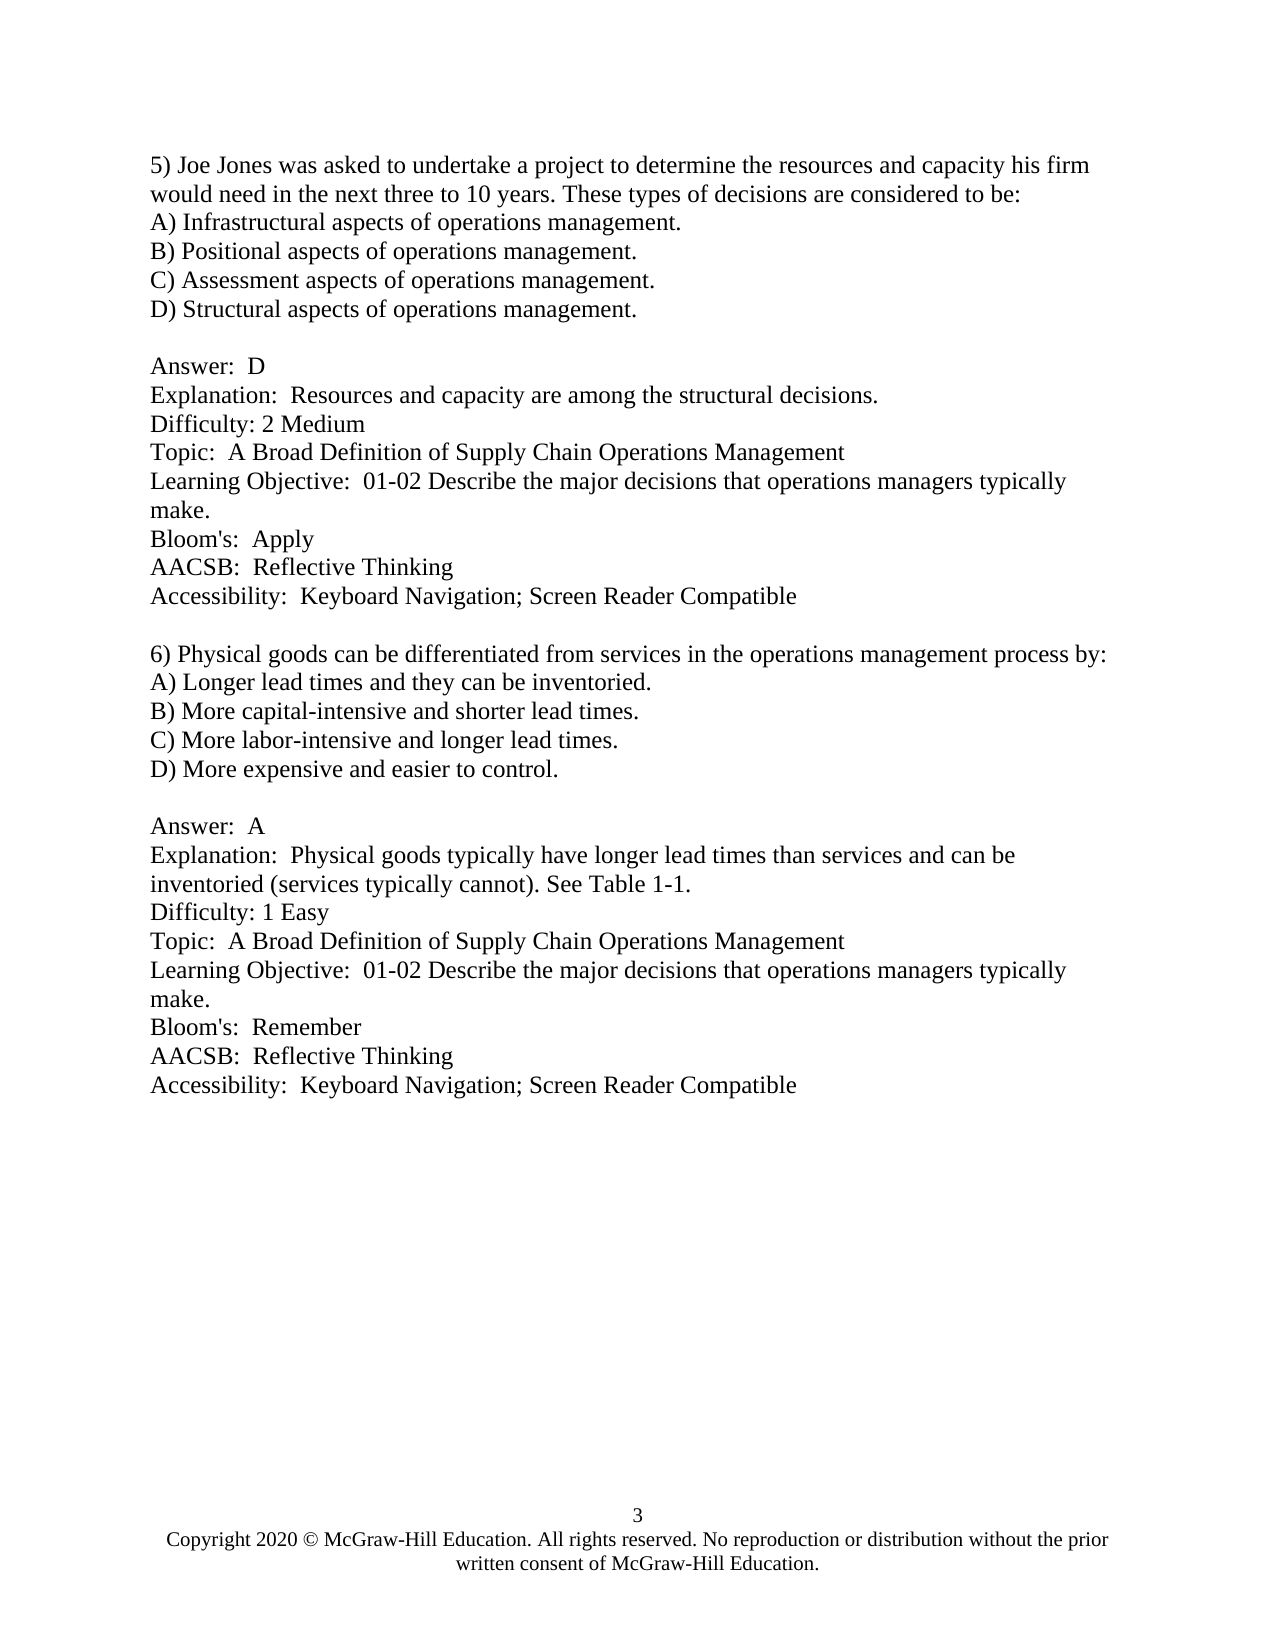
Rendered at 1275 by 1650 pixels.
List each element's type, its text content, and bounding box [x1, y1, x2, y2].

text D) More expensive and easier to control. [150, 754, 1125, 782]
text A) Longer lead times and they can be inventoried. [150, 667, 1125, 696]
text Accessibility: Keyboard Navigation; Screen Reader Compatible [150, 1070, 1125, 1099]
text Difficulty: 2 Medium [150, 409, 1125, 437]
text Bloom's: Apply [150, 524, 1125, 552]
text 5) Joe Jones was asked to undertake a project to determine the resources and capacity his firm would need in the next three to 10 years. These types of decisions are considered to be: [150, 150, 1125, 207]
text B) Positional aspects of operations management. [150, 236, 1125, 265]
text B) More capital-intensive and shorter lead times. [150, 696, 1125, 725]
text Topic: A Broad Definition of Supply Chain Operations Management [150, 437, 1125, 466]
text A) Infrastructural aspects of operations management. [150, 207, 1125, 236]
text Learning Objective: 01-02 Describe the major decisions that operations managers typically make. [150, 955, 1125, 1012]
text Answer: D [150, 351, 1125, 380]
text Accessibility: Keyboard Navigation; Screen Reader Compatible [150, 581, 1125, 610]
text Explanation: Physical goods typically have longer lead times than services and can be inventoried (services typically cannot). See Table 1-1. [150, 840, 1125, 897]
text Difficulty: 1 Easy [150, 897, 1125, 926]
text Bloom's: Remember [150, 1012, 1125, 1041]
text Learning Objective: 01-02 Describe the major decisions that operations managers typically make. [150, 466, 1125, 524]
text Answer: A [150, 811, 1125, 840]
text Explanation: Resources and capacity are among the structural decisions. [150, 380, 1125, 409]
text D) Structural aspects of operations management. [150, 294, 1125, 322]
text AACSB: Reflective Thinking [150, 1041, 1125, 1070]
text 6) Physical goods can be differentiated from services in the operations management process by: [150, 639, 1125, 667]
text Topic: A Broad Definition of Supply Chain Operations Management [150, 926, 1125, 955]
text C) More labor-intensive and longer lead times. [150, 725, 1125, 754]
text AACSB: Reflective Thinking [150, 552, 1125, 581]
text C) Assessment aspects of operations management. [150, 265, 1125, 294]
